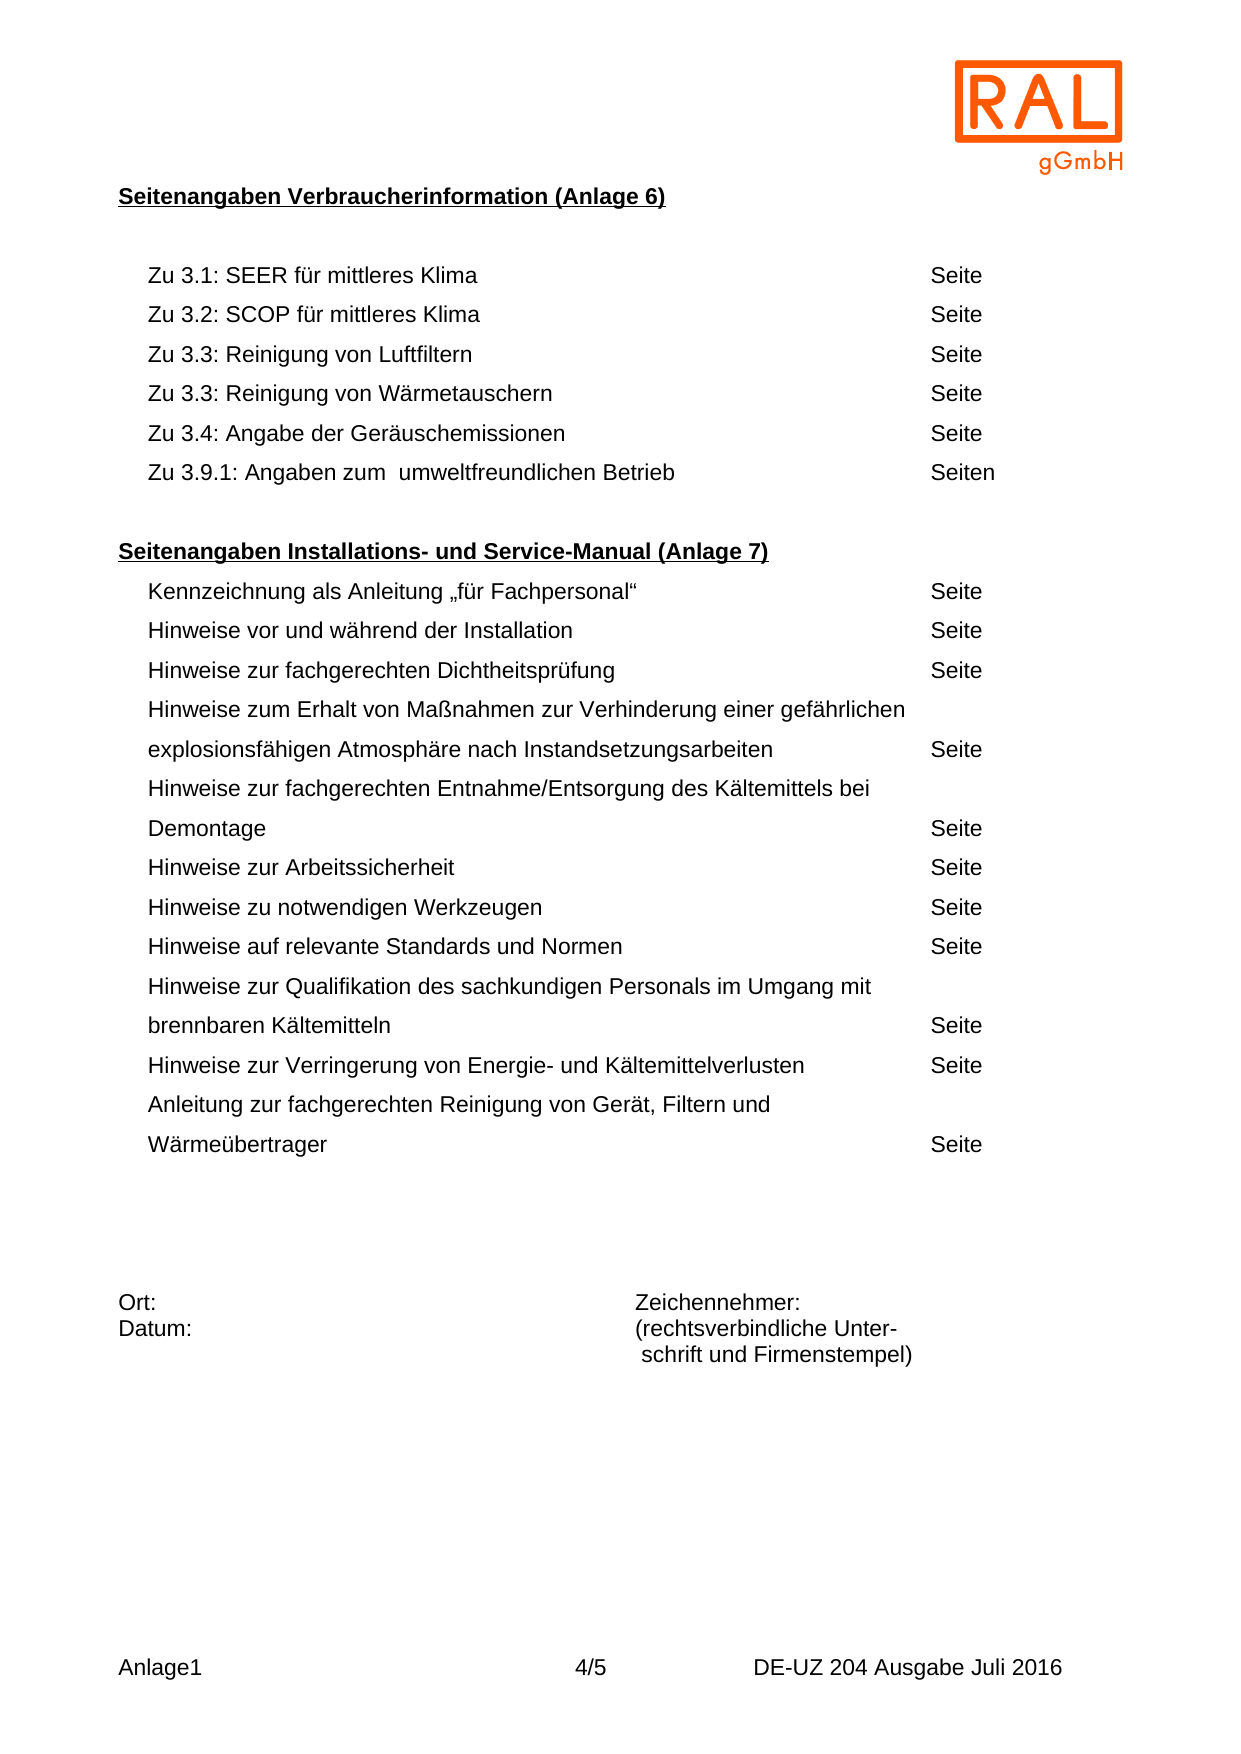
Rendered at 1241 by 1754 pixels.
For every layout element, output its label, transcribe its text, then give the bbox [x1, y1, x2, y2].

text schrift und Firmenstempel) [118, 1341, 1122, 1367]
text explosionsfähigen Atmosphäre nach Instandsetzungsarbeiten Seite [148, 736, 1122, 762]
text Hinweise zur fachgerechten Entnahme/Entsorgung des Kältemittels bei [148, 775, 1122, 802]
text brennbaren Kältemitteln Seite [148, 1012, 1122, 1038]
text Datum: (rechtsverbindliche Unter- [118, 1315, 1122, 1341]
text Hinweise vor und während der Installation Seite [148, 617, 1122, 644]
text Demontage Seite [148, 815, 1122, 841]
text Hinweise zur Qualifikation des sachkundigen Personals im Umgang mit [148, 973, 1122, 999]
text Zu 3.2: SCOP für mittleres Klima Seite [148, 301, 1122, 328]
text Anleitung zur fachgerechten Reinigung von Gerät, Filtern und [148, 1091, 1122, 1117]
text Hinweise zur fachgerechten Dichtheitsprüfung Seite [148, 657, 1122, 683]
text Zu 3.9.1: Angaben zum umweltfreundlichen Betrieb Seiten [148, 459, 1122, 486]
text Zu 3.1: SEER für mittleres Klima Seite [148, 262, 1122, 288]
text Kennzeichnung als Anleitung „für Fachpersonal“ Seite [148, 578, 1122, 604]
text Hinweise zum Erhalt von Maßnahmen zur Verhinderung einer gefährlichen [148, 696, 1122, 723]
text Hinweise zur Arbeitssicherheit Seite [148, 854, 1122, 881]
text Hinweise zur Verringerung von Energie- und Kältemittelverlusten Seite [148, 1052, 1122, 1078]
text Hinweise zu notwendigen Werkzeugen Seite [148, 894, 1122, 920]
text Zu 3.4: Angabe der Geräuschemissionen Seite [148, 420, 1122, 446]
text Zu 3.3: Reinigung von Wärmetauschern Seite [148, 380, 1122, 407]
text Wärmeübertrager Seite [148, 1131, 1122, 1157]
text Ort: Zeichennehmer: [118, 1288, 1122, 1315]
text Zu 3.3: Reinigung von Luftfiltern Seite [148, 341, 1122, 367]
list Seitenangaben Verbraucherinformation (Anlage 6) [118, 183, 1122, 209]
text Hinweise auf relevante Standards und Normen Seite [148, 933, 1122, 959]
list Seitenangaben Installations- und Service-Manual (Anlage 7) [118, 538, 1122, 565]
